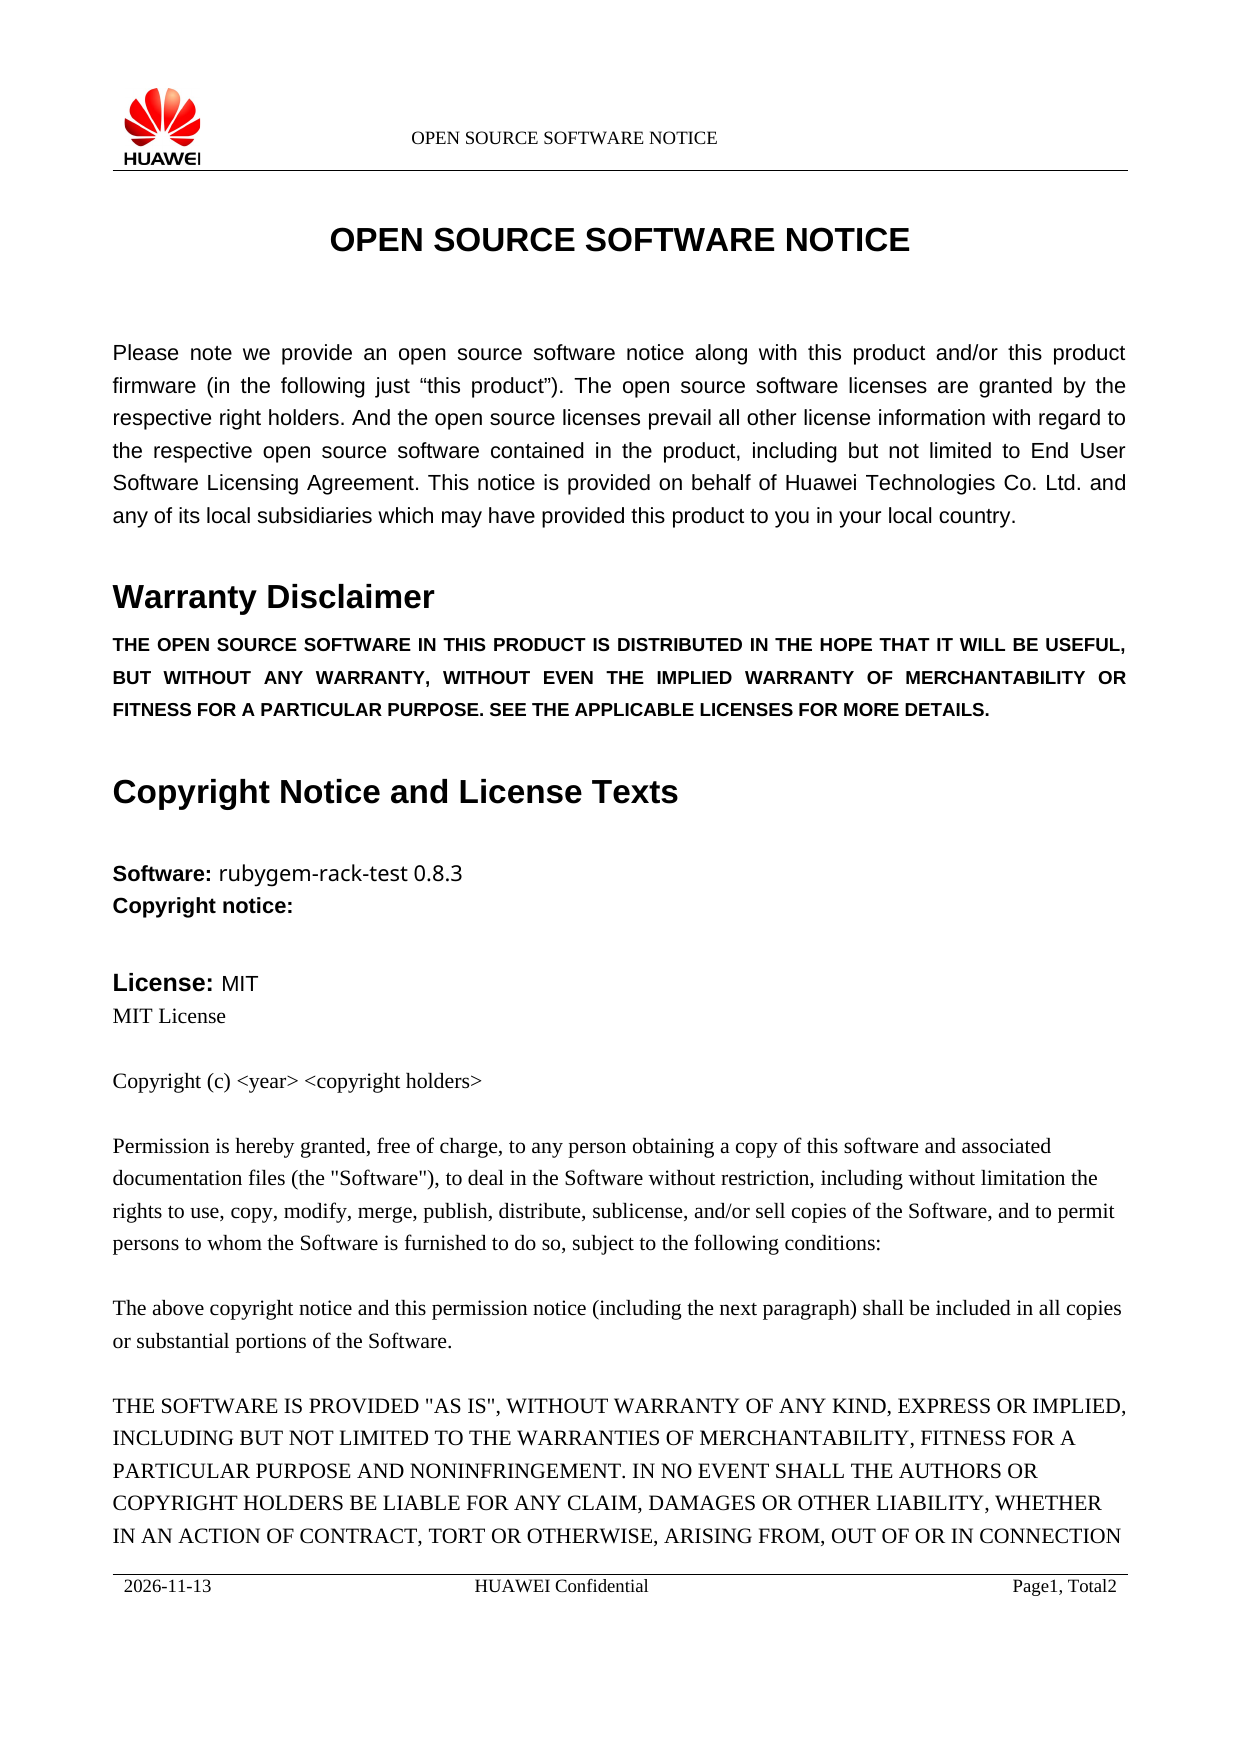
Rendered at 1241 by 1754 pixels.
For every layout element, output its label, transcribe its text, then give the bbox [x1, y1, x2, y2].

text Copyright Notice and License Texts [112, 759, 1128, 824]
text License: MIT [112, 966, 1128, 999]
picture [124, 88, 201, 165]
text The open source software in this product is distributed in the hope that it will be useful, but WITHOUT ANY WARRANTY, without even the implied warranty of MERCHANTABILITY or FITNESS FOR A PARTICULAR PURPOSE. See the applicable licenses for more details. [112, 629, 1128, 726]
text Copyright notice: [112, 889, 1128, 921]
text OPEN SOURCE SOFTWARE NOTICE [112, 206, 1128, 271]
text Please note we provide an open source software notice along with this product and/or this product firmware (in the following just “this product”). The open source software licenses are granted by the respective right holders. And the open source licenses prevail all other license information with regard to the respective open source software contained in the product, including but not limited to End User Software Licensing Agreement. This notice is provided on behalf of Huawei Technologies Co. Ltd. and any of its local subsidiaries which may have provided this product to you in your local country. [112, 336, 1128, 531]
title Software: rubygem-rack-test 0.8.3 [112, 856, 1128, 889]
text Warranty Disclaimer [112, 564, 1128, 629]
